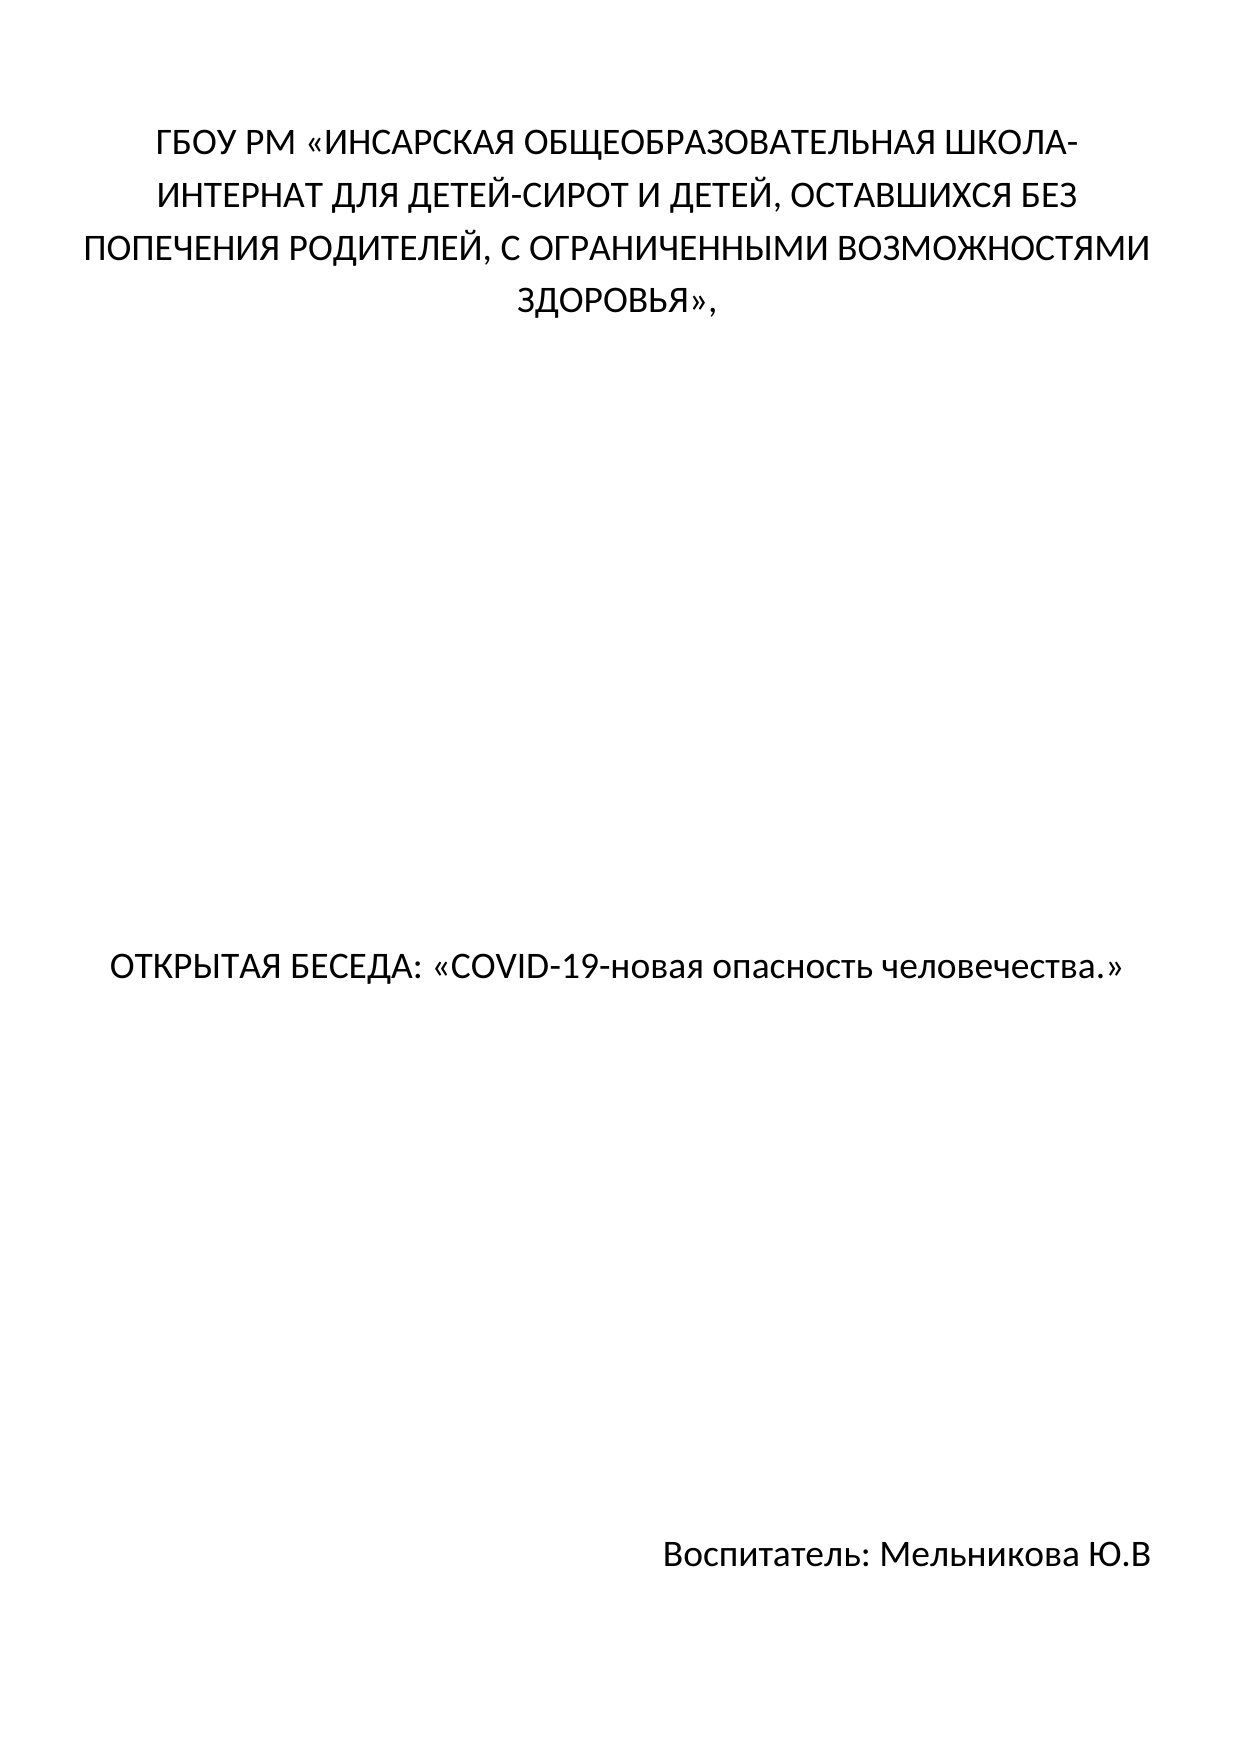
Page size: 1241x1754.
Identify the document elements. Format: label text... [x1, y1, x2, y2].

text Воспитатель: Мельникова Ю.В [83, 1530, 1152, 1576]
text ГБОУ РМ «ИНСАРСКАЯ ОБЩЕОБРАЗОВАТЕЛЬНАЯ ШКОЛА-ИНТЕРНАТ ДЛЯ ДЕТЕЙ-СИРОТ И ДЕТЕЙ, ОСТАВШИХСЯ БЕЗ ПОПЕЧЕНИЯ РОДИТЕЛЕЙ, С ОГРАНИЧЕННЫМИ ВОЗМОЖНОСТЯМИ ЗДОРОВЬЯ», [83, 118, 1152, 322]
text ОТКРЫТАЯ БЕСЕДА: «COVID-19-новая опасность человечества.» [83, 942, 1152, 987]
